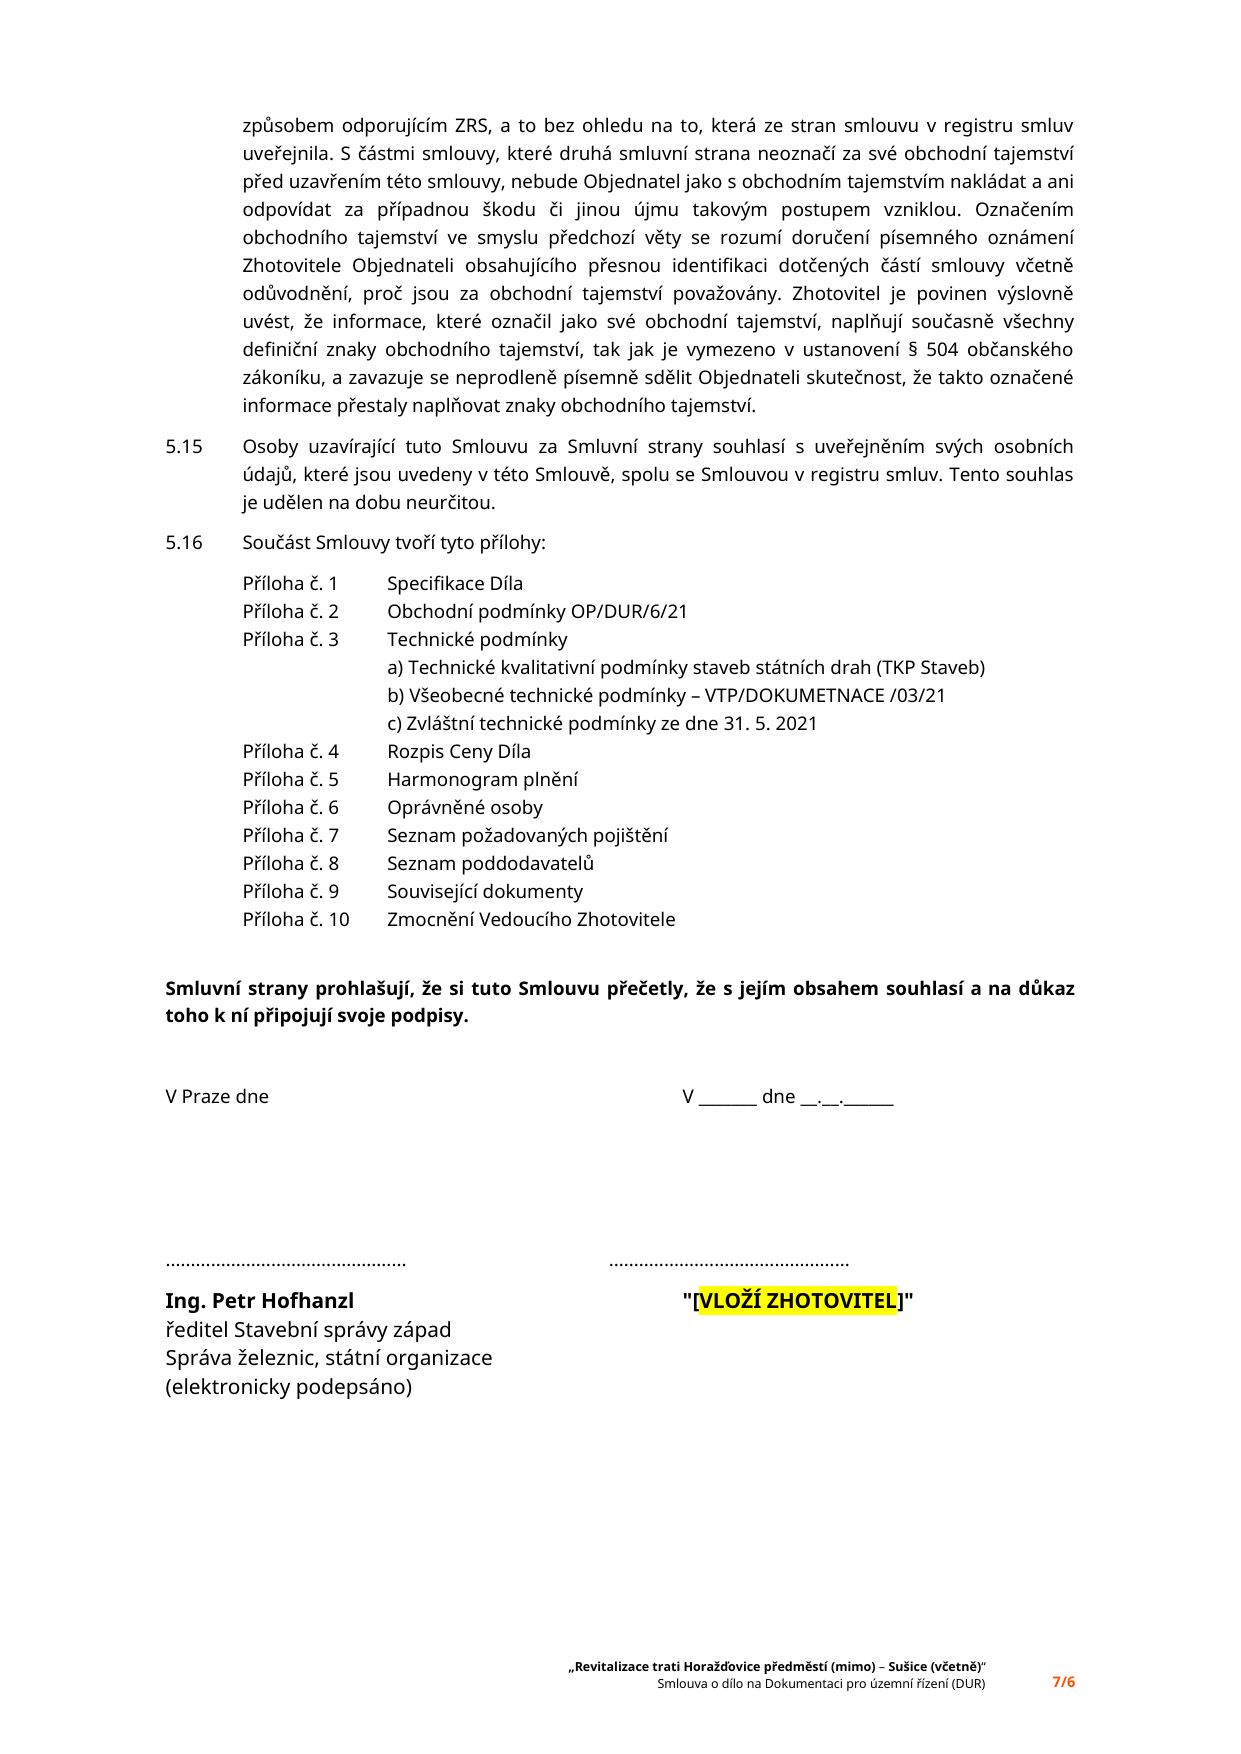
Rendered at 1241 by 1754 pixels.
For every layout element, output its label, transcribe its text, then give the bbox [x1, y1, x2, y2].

text c) Zvláštní technické podmínky ze dne 31. 5. 2021 [387, 710, 1075, 736]
text Příloha č. 4 Rozpis Ceny Díla [242, 738, 1075, 764]
text Příloha č. 5 Harmonogram plnění [242, 766, 1075, 792]
text Příloha č. 3 Technické podmínky [242, 626, 1075, 652]
text Smluvní strany prohlašují, že si tuto Smlouvu přečetly, že s jejím obsahem souhlasí a na důkaz toho k ní připojují svoje podpisy. [165, 975, 1075, 1028]
text b) Všeobecné technické podmínky – VTP/DOKUMETNACE /03/21 [387, 682, 1075, 708]
text Ing. Petr Hofhanzl "[VLOŽÍ ZHOTOVITEL]" [165, 1286, 699, 1315]
text Příloha č. 2 Obchodní podmínky OP/DUR/6/21 [242, 598, 1075, 623]
text a) Technické kvalitativní podmínky staveb státních drah (TKP Staveb) [387, 654, 1075, 679]
text Příloha č. 1 Specifikace Díla [242, 570, 1075, 596]
text Příloha č. 10 Zmocnění Vedoucího Zhotovitele [242, 906, 1075, 932]
text Součást Smlouvy tvoří tyto přílohy: [165, 529, 1075, 555]
text Příloha č. 6 Oprávněné osoby [242, 794, 1075, 820]
text Osoby uzavírající tuto Smlouvu za Smluvní strany souhlasí s uveřejněním svých osobních údajů, které jsou uvedeny v této Smlouvě, spolu se Smlouvou v registru smluv. Tento souhlas je udělen na dobu neurčitou. [165, 433, 1075, 514]
text Příloha č. 8 Seznam poddodavatelů [242, 850, 1075, 876]
text Ing. Petr Hofhanzl "[VLOŽÍ ZHOTOVITEL]" [897, 1286, 1075, 1315]
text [165, 112, 1075, 418]
text (elektronicky podepsáno) [165, 1372, 1075, 1400]
text ................................................ ................................................ [165, 1246, 1075, 1271]
text Příloha č. 9 Související dokumenty [242, 878, 1075, 904]
text Příloha č. 7 Seznam požadovaných pojištění [242, 822, 1075, 848]
text Správa železnic, státní organizace [165, 1343, 1075, 1372]
text ředitel Stavební správy západ [165, 1315, 1075, 1343]
text V Praze dne V _______ dne __.__.______ [165, 1084, 1075, 1109]
